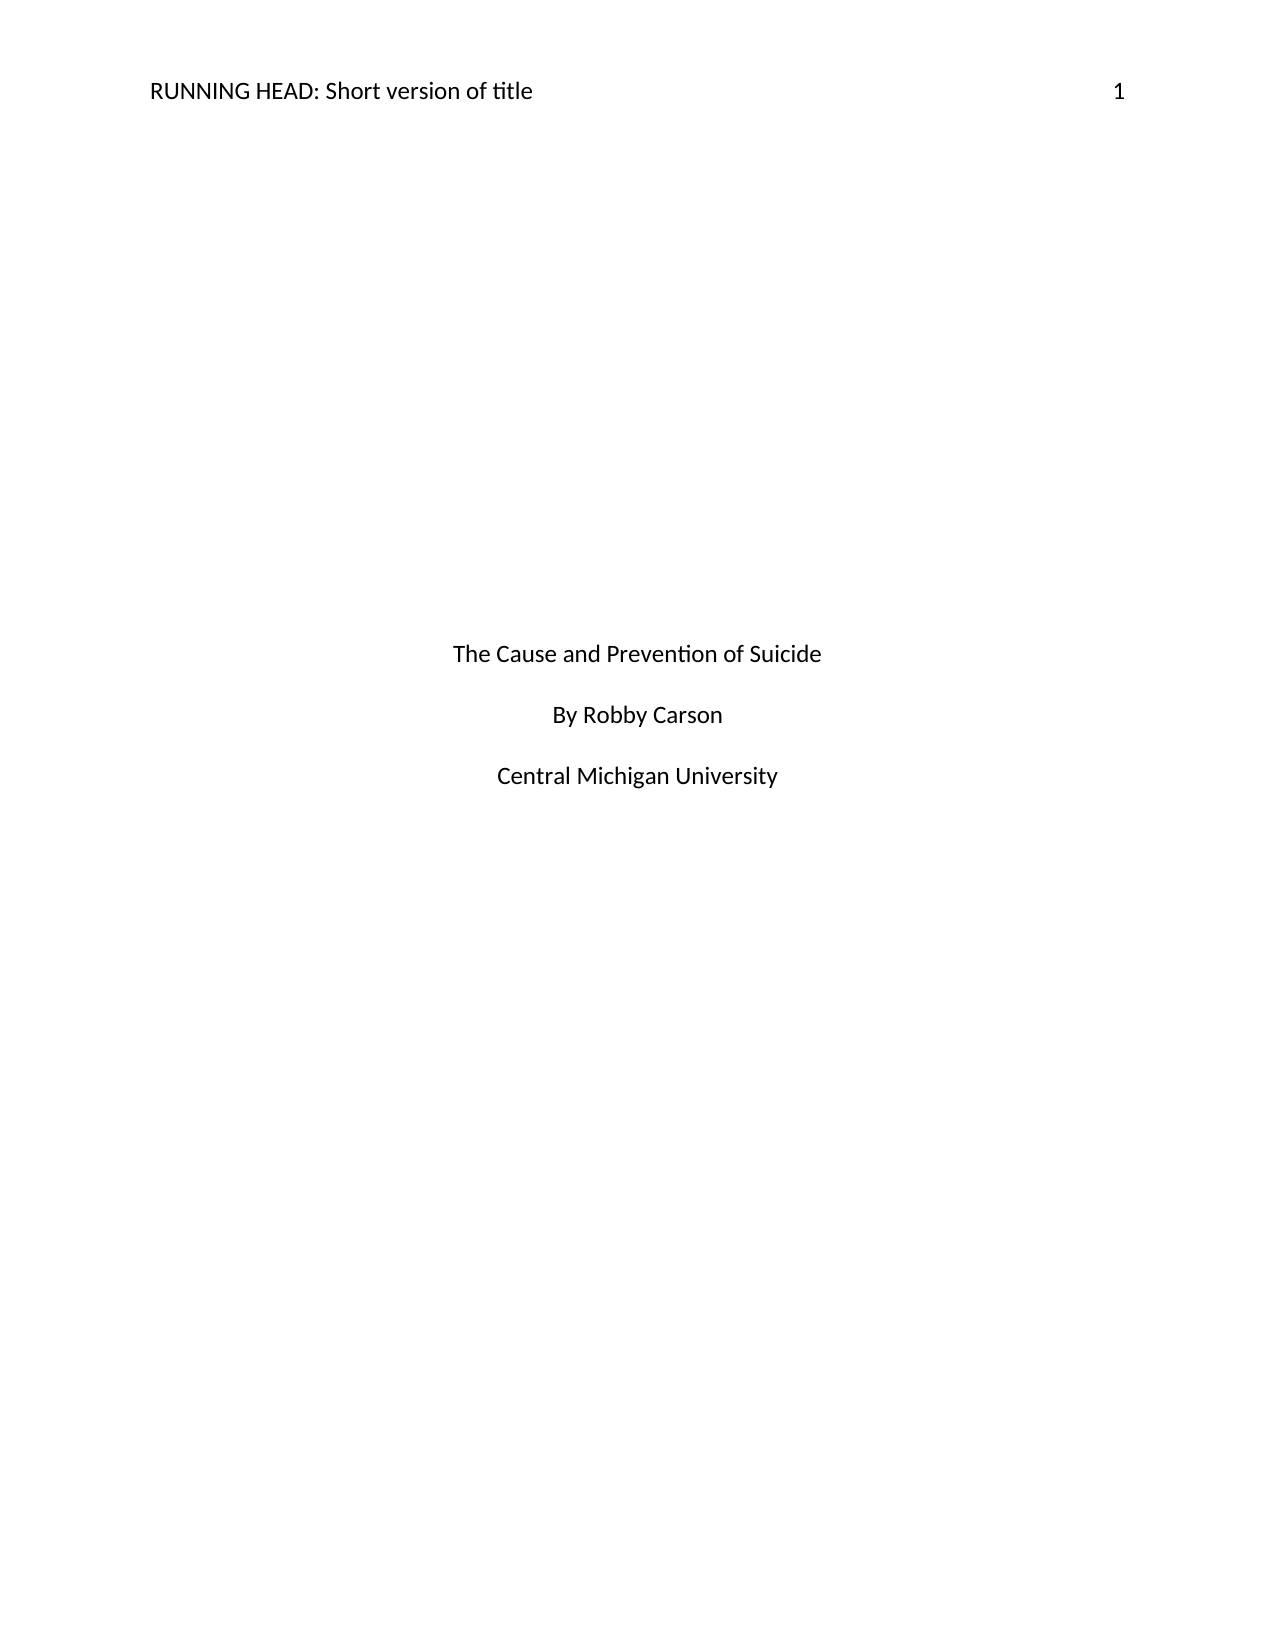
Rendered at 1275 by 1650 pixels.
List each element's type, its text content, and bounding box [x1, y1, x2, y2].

text By Robby Carson [150, 699, 1125, 730]
text Central Michigan University [150, 760, 1125, 791]
text The Cause and Prevention of Suicide [150, 638, 1125, 669]
